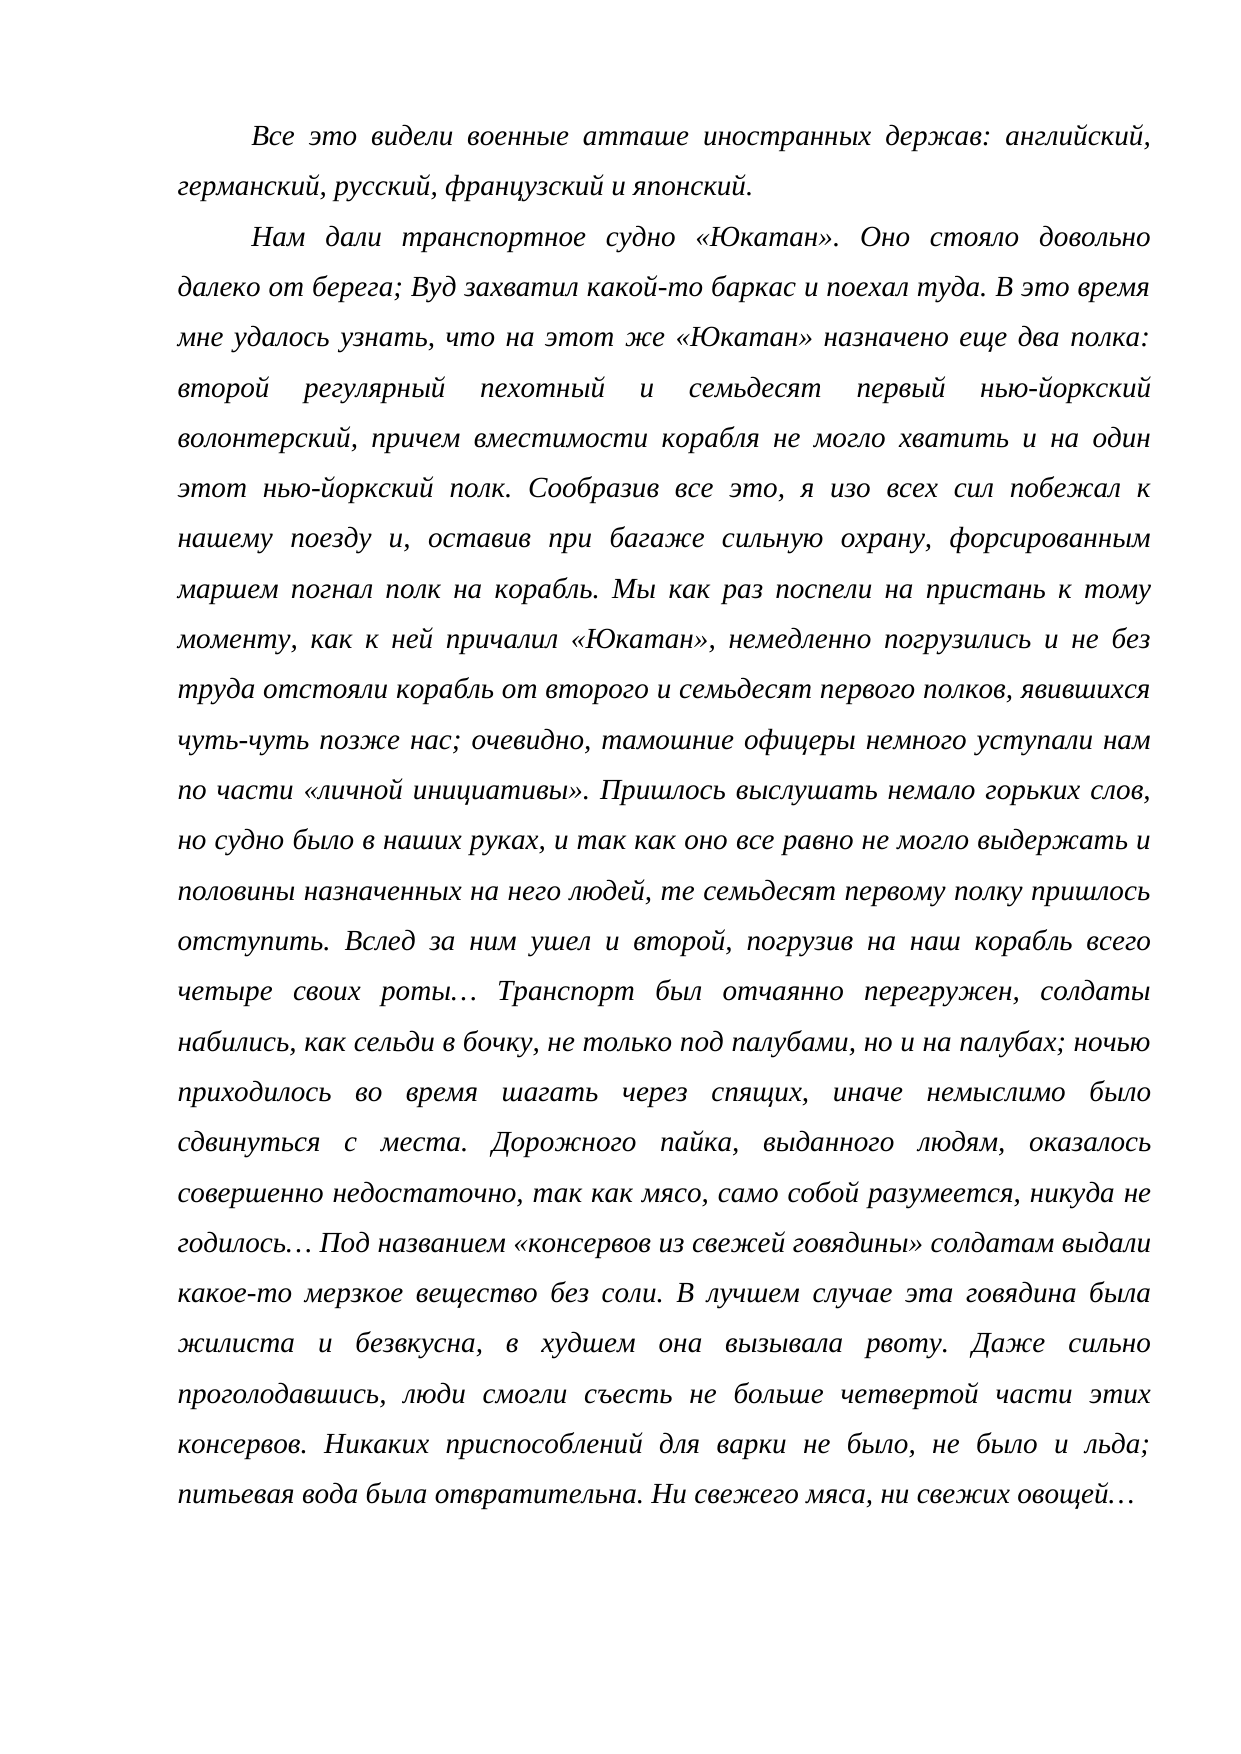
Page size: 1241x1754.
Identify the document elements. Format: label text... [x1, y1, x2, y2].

text Все это видели военные атташе иностранных держав: английский, германский, русский, французский и японский. [177, 118, 1152, 202]
text Нам дали транспортное судно «Юкатан». Оно стояло довольно далеко от берега; Вуд захватил какой-то баркас и поехал туда. В это время мне удалось узнать, что на этот же «Юкатан» назначено еще два полка: второй регулярный пехотный и семьдесят первый нью-йоркский волонтерский, причем вместимости корабля не могло хватить и на один этот нью-йоркский полк. Сообразив все это, я изо всех сил побежал к нашему поезду и, оставив при багаже сильную охрану, форсированным маршем погнал полк на корабль. Мы как раз поспели на пристань к тому моменту, как к ней причалил «Юкатан», немедленно погрузились и не без труда отстояли корабль от второго и семьдесят первого полков, явившихся чуть-чуть позже нас; очевидно, тамошние офицеры немного уступали нам по части «личной инициативы». Пришлось выслушать немало горьких слов, но судно было в наших руках, и так как оно все равно не могло выдержать и половины назначенных на него людей, те семьдесят первому полку пришлось отступить. Вслед за ним ушел и второй, погрузив на наш корабль всего четыре своих роты… Транспорт был отчаянно перегружен, солдаты набились, как сельди в бочку, не только под палубами, но и на палубах; ночью приходилось во время шагать через спящих, иначе немыслимо было сдвинуться с места. Дорожного пайка, выданного людям, оказалось совершенно недостаточно, так как мясо, само собой разумеется, никуда не годилось… Под названием «консервов из свежей говядины» солдатам выдали какое-то мерзкое вещество без соли. В лучшем случае эта говядина была жилиста и безвкусна, в худшем она вызывала рвоту. Даже сильно проголодавшись, люди смогли съесть не больше четвертой части этих консервов. Никаких приспособлений для варки не было, не было и льда; питьевая вода была отвратительна. Ни свежего мяса, ни свежих овощей… [177, 219, 1152, 1510]
